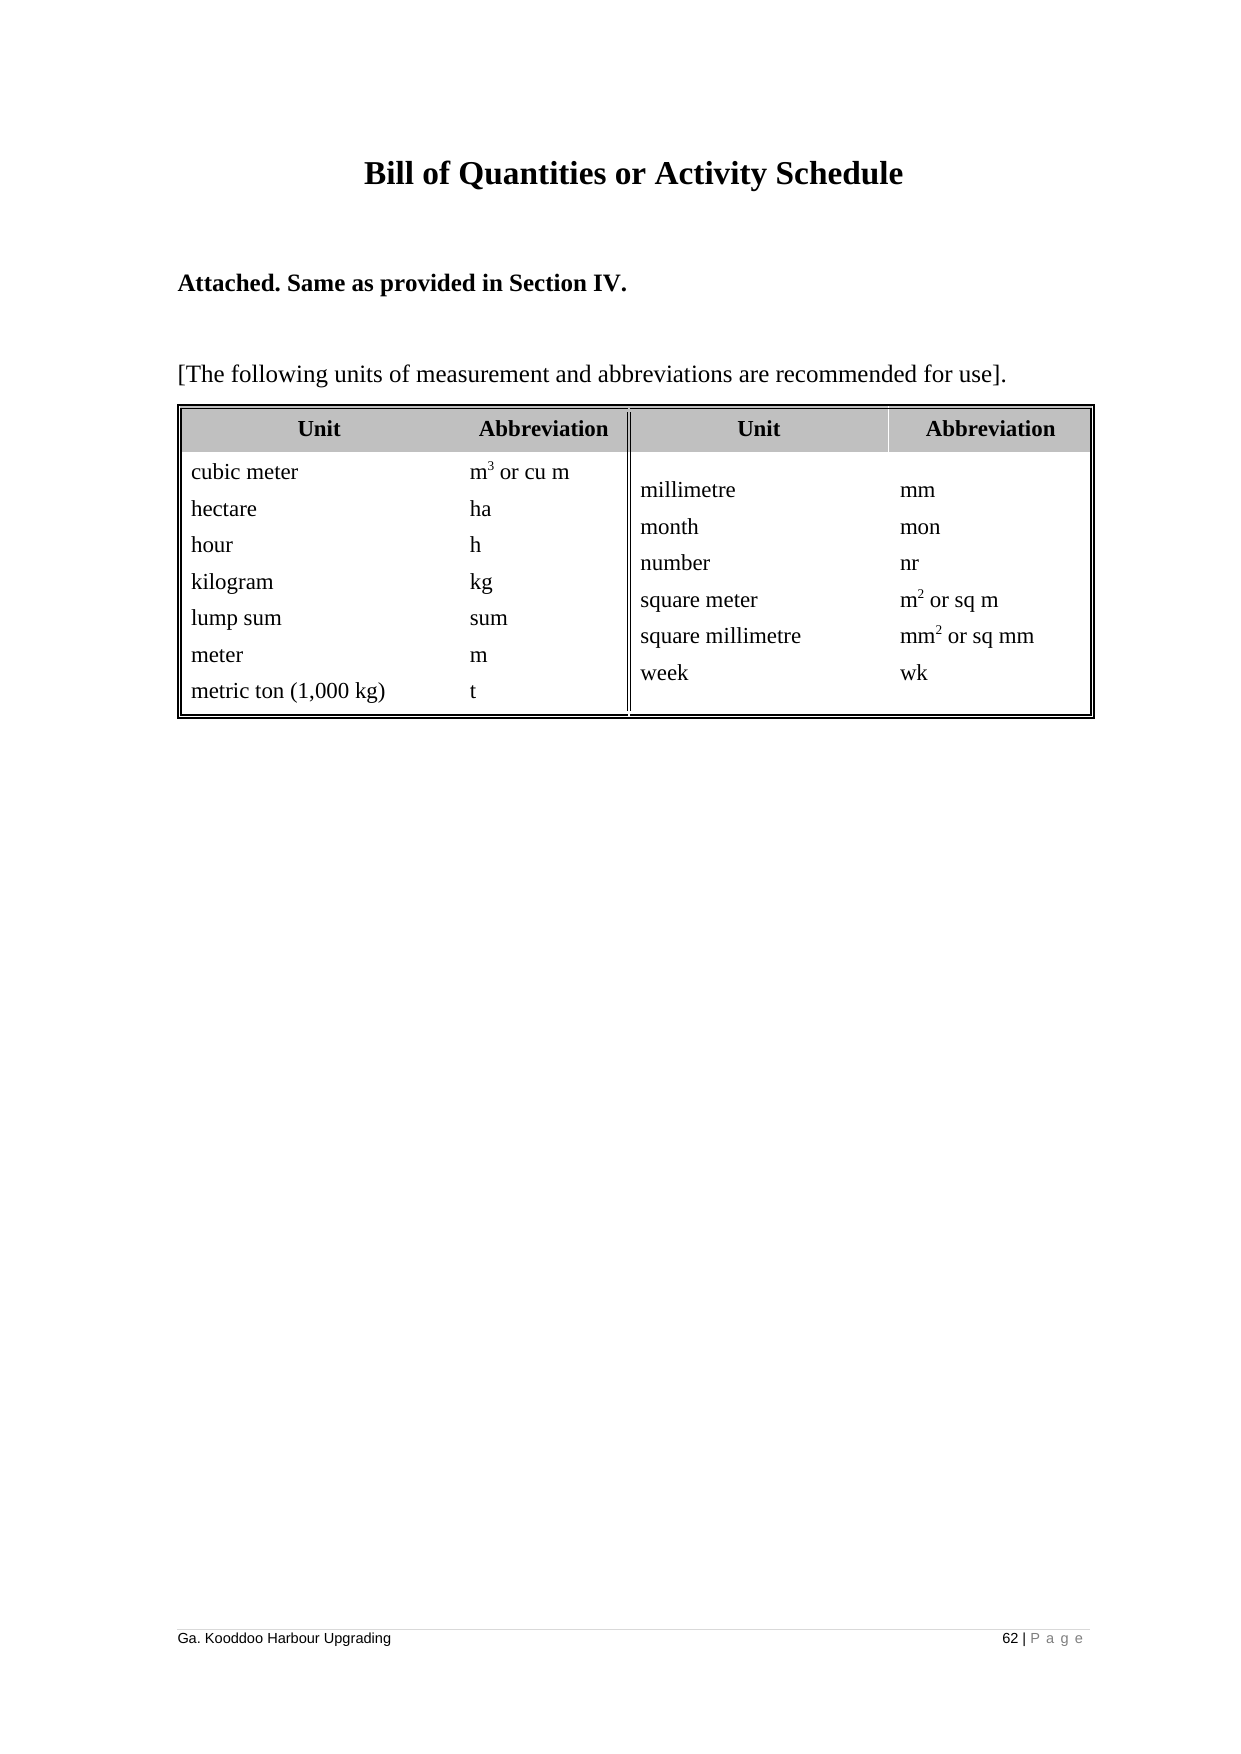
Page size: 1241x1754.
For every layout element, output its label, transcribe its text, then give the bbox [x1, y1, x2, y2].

table_header Unit [182, 409, 458, 452]
table_cell millimetre month number square meter square millimetre week [629, 452, 888, 714]
table_cell mm mon nr m2 or sq m mm2 or sq mm wk [889, 452, 1090, 714]
table_cell m3 or cu m ha h kg sum m t [458, 452, 629, 714]
text [The following units of measurement and abbreviations are recommended for use]. [177, 359, 1090, 387]
text Bill of Quantities or Activity Schedule [177, 153, 1090, 191]
table_header Abbreviation [889, 409, 1090, 452]
table_header Unit [629, 409, 888, 452]
table_header Abbreviation [458, 406, 629, 452]
text Attached. Same as provided in Section IV. [177, 268, 1090, 296]
table_cell cubic meter hectare hour kilogram lump sum meter metric ton () [182, 452, 458, 714]
